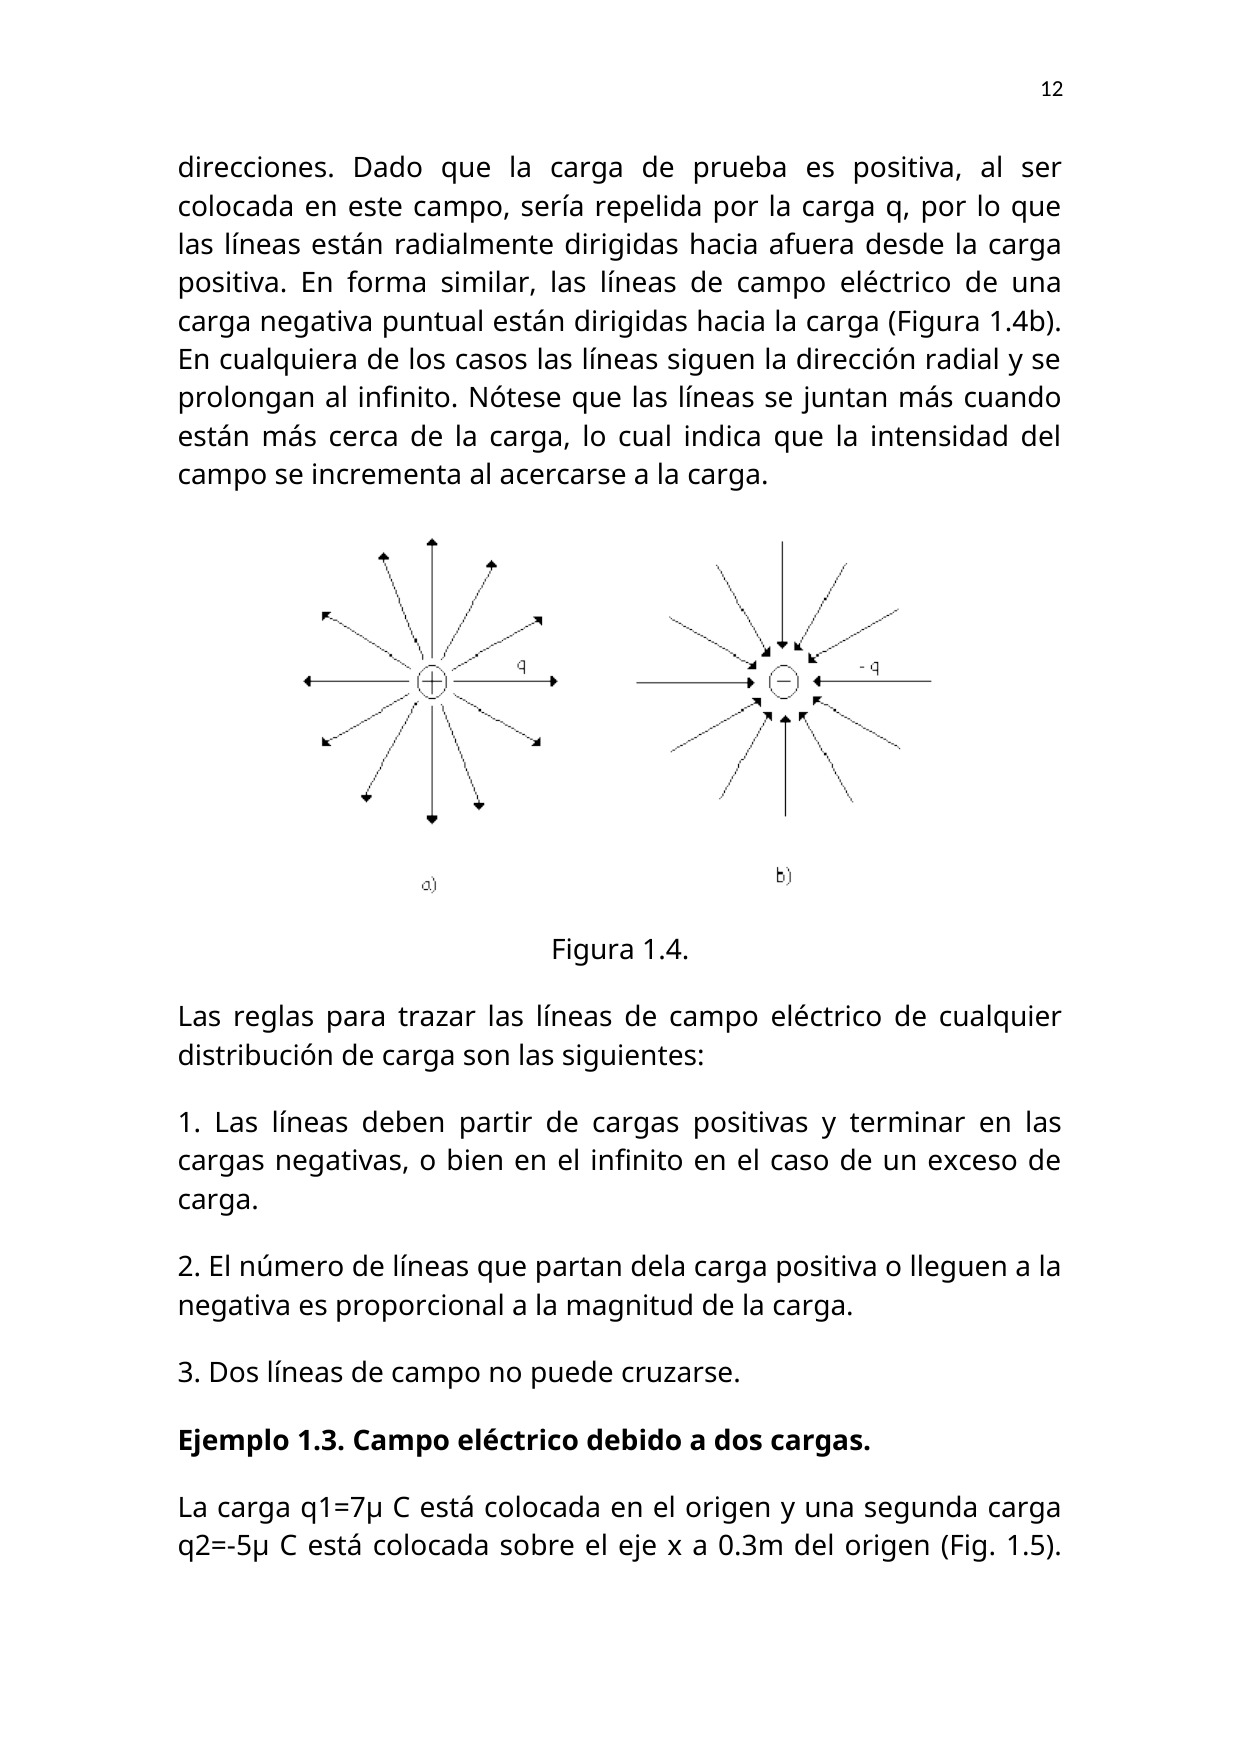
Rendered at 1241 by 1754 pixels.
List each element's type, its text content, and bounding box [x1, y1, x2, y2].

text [177, 148, 1063, 493]
text Las reglas para trazar las líneas de campo eléctrico de cualquier distribución de carga son las siguientes: [177, 997, 1063, 1073]
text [177, 1487, 1063, 1564]
picture [294, 521, 946, 900]
text Ejemplo 1.3. Campo eléctrico debido a dos cargas. [177, 1420, 1063, 1458]
text 1. Las líneas deben partir de cargas positivas y terminar en las cargas negativas, o bien en el infinito en el caso de un exceso de carga. [177, 1102, 1063, 1217]
text 3. Dos líneas de campo no puede cruzarse. [177, 1352, 1063, 1391]
text 2. El número de líneas que partan dela carga positiva o lleguen a la negativa es proporcional a la magnitud de la carga. [177, 1247, 1063, 1323]
text Figura 1.4. [177, 929, 1063, 967]
